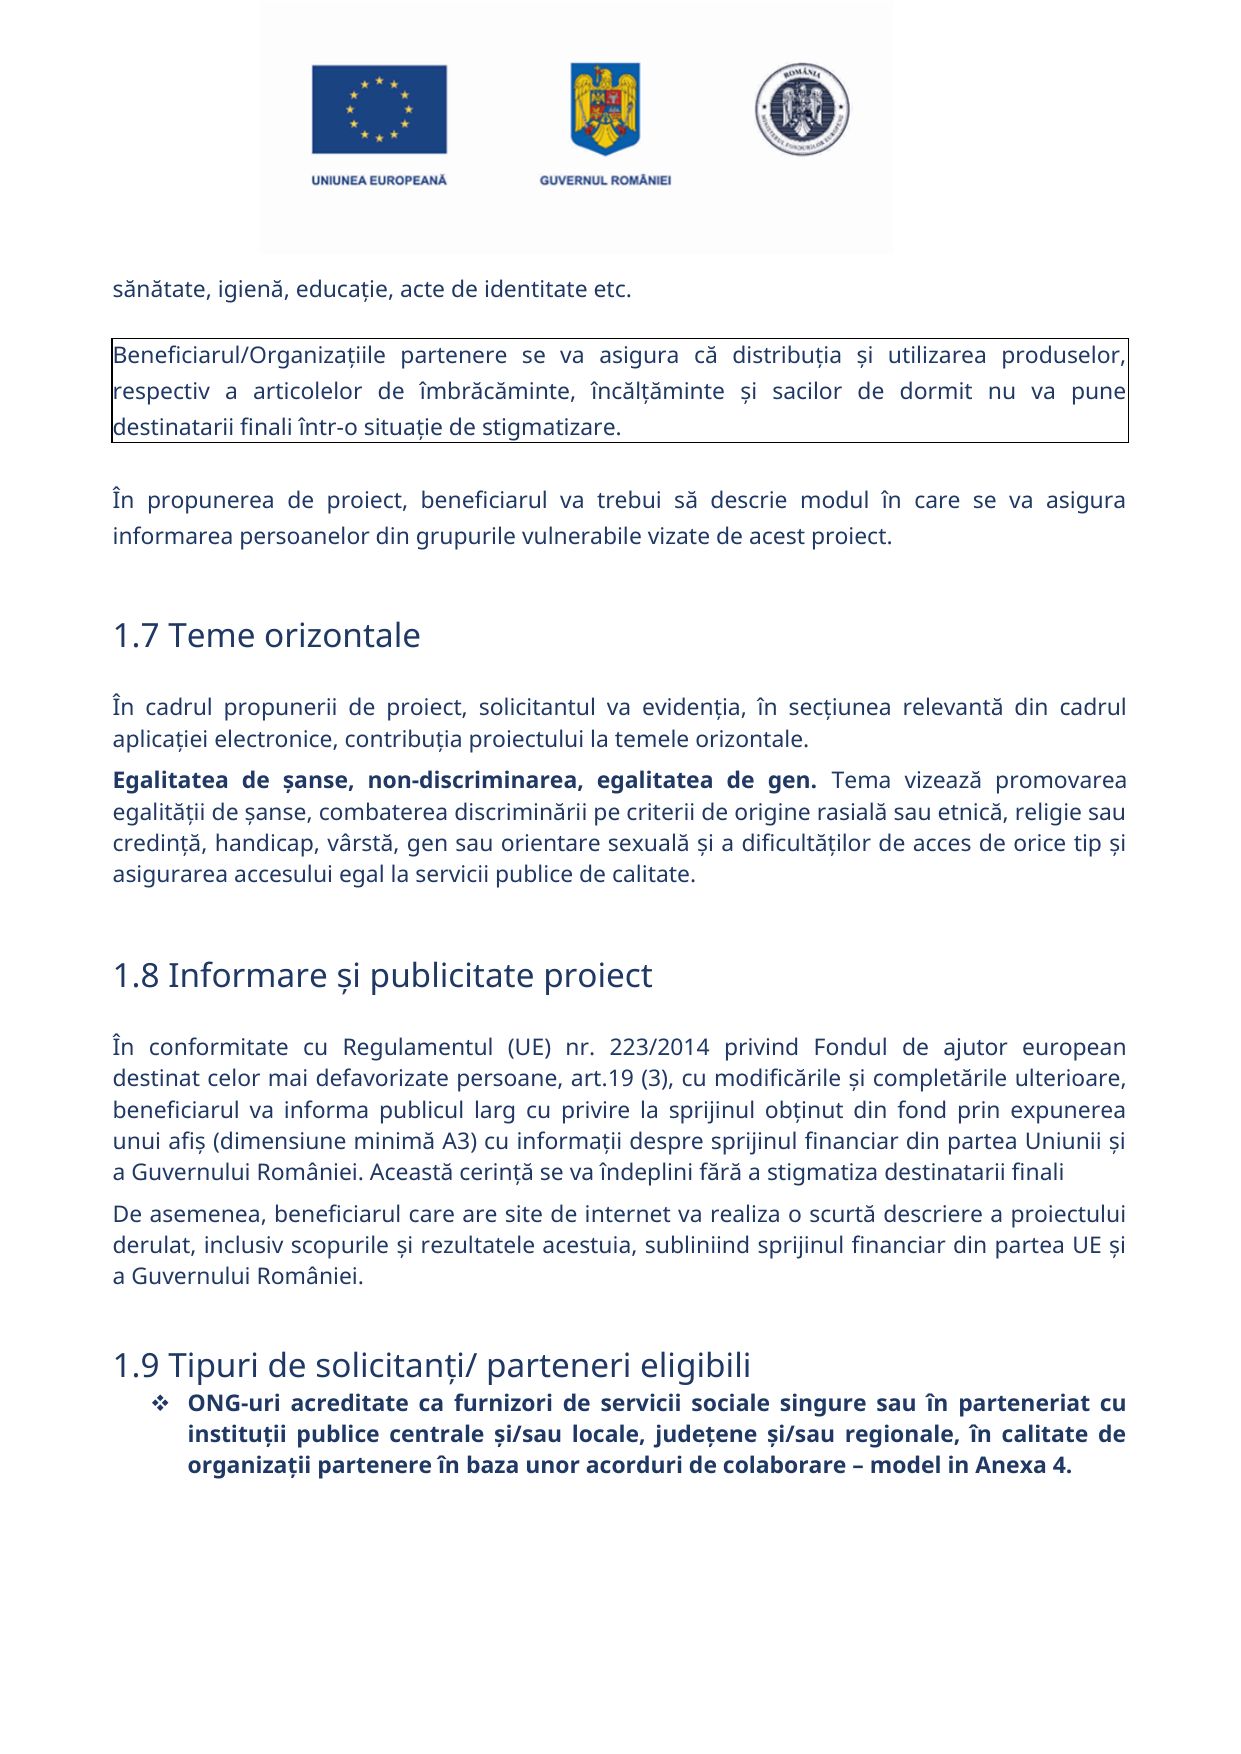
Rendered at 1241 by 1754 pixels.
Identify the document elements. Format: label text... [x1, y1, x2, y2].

subtitle 1.9 Tipuri de solicitanți/ parteneri eligibili [112, 1342, 1128, 1387]
text În propunerea de proiect, beneficiarul va trebui să descrie modul în care se va asigura informarea persoanelor din grupurile vulnerabile vizate de acest proiect. [112, 484, 1128, 551]
subtitle 1.7 Teme orizontale [112, 612, 1128, 657]
text De asemenea, beneficiarul care are site de internet va realiza o scurtă descriere a proiectului derulat, inclusiv scopurile și rezultatele acestuia, subliniind sprijinul financiar din partea UE și a Guvernului României. [112, 1198, 1128, 1292]
text Egalitatea de șanse, non-discriminarea, egalitatea de gen. Tema vizează promovarea egalității de șanse, combaterea discriminării pe criterii de origine rasială sau etnică, religie sau credință, handicap, vârstă, gen sau orientare sexuală și a dificultăților de acces de orice tip și asigurarea accesului egal la servicii publice de calitate. [112, 764, 1128, 889]
subtitle 1.8 Informare și publicitate proiect [112, 952, 1128, 997]
picture [259, 1, 894, 254]
text Beneficiarul/Organizațiile partenere se va asigura că distribuția și utilizarea produselor, respectiv a articolelor de îmbrăcăminte, încălțăminte și sacilor de dormit nu va pune destinatarii finali într-o situație de stigmatizare. [113, 339, 1128, 442]
text În cadrul propunerii de proiect, solicitantul va evidenția, în secțiunea relevantă din cadrul aplicației electronice, contribuția proiectului la temele orizontale. [112, 691, 1128, 754]
text În conformitate cu Regulamentul (UE) nr. 223/2014 privind Fondul de ajutor european destinat celor mai defavorizate persoane, art.19 (3), cu modificările și completările ulterioare, beneficiarul va informa publicul larg cu privire la sprijinul obținut din fond prin expunerea unui afiș (dimensiune minimă A3) cu informații despre sprijinul financiar din partea Uniunii și a Guvernului României. Această cerință se va îndeplini fără a stigmatiza destinatarii finali [112, 1031, 1128, 1187]
list ONG-uri acreditate ca furnizori de servicii sociale singure sau în parteneriat cu instituții publice centrale și/sau locale, județene și/sau regionale, în calitate de organizații partenere în baza unor acorduri de colaborare – model in Anexa 4. [150, 1387, 1128, 1481]
